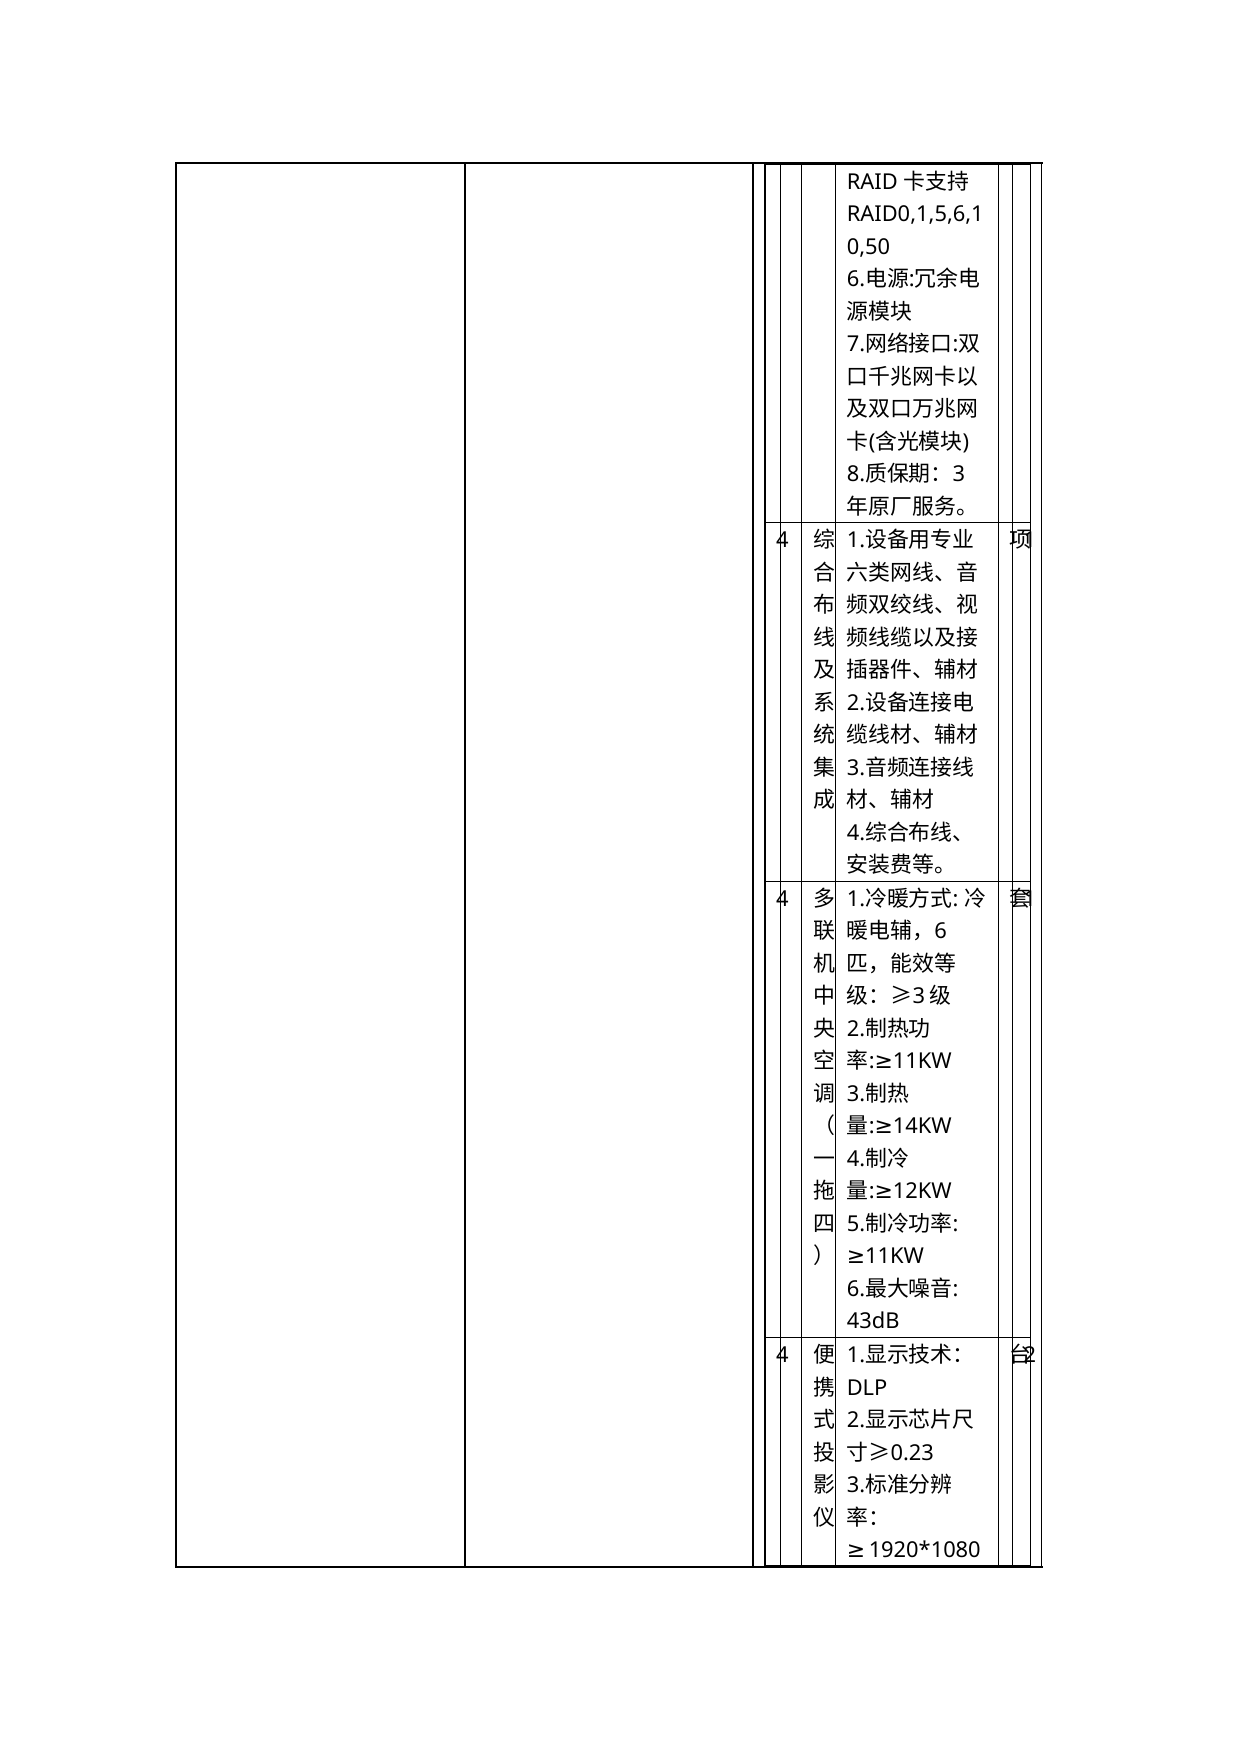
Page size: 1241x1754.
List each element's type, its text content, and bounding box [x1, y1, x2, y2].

table_cell [1013, 1338, 1030, 1351]
table_cell [766, 165, 780, 522]
table_cell [802, 882, 835, 1337]
table_cell [836, 1338, 998, 1565]
table_cell [1013, 1348, 1030, 1357]
table_cell [1016, 895, 1029, 901]
table_cell [781, 1338, 801, 1565]
table_cell [766, 882, 780, 1337]
table_cell [1013, 1362, 1030, 1565]
table_cell 5 [466, 164, 752, 1566]
table_cell [836, 523, 998, 881]
table_cell [766, 1338, 780, 1565]
table_cell [836, 882, 998, 1337]
table_cell [1013, 165, 1030, 522]
table_cell [999, 165, 1012, 522]
table_cell [781, 882, 801, 1337]
table_cell [766, 523, 780, 881]
table_cell [836, 165, 998, 522]
table_cell [754, 164, 764, 1566]
table_cell [802, 523, 835, 881]
table_cell [781, 523, 801, 881]
table_cell [781, 165, 801, 522]
table_cell [802, 1338, 835, 1565]
table_cell [802, 165, 835, 522]
table_cell [1013, 903, 1030, 1337]
table_cell [999, 882, 1012, 1337]
table_cell [999, 1338, 1012, 1565]
table_cell [999, 523, 1012, 881]
table_cell [1015, 1356, 1025, 1361]
table_cell [177, 164, 464, 1566]
table_cell [1013, 523, 1030, 881]
table_cell [1013, 882, 1030, 890]
table_cell [1031, 164, 1041, 1566]
